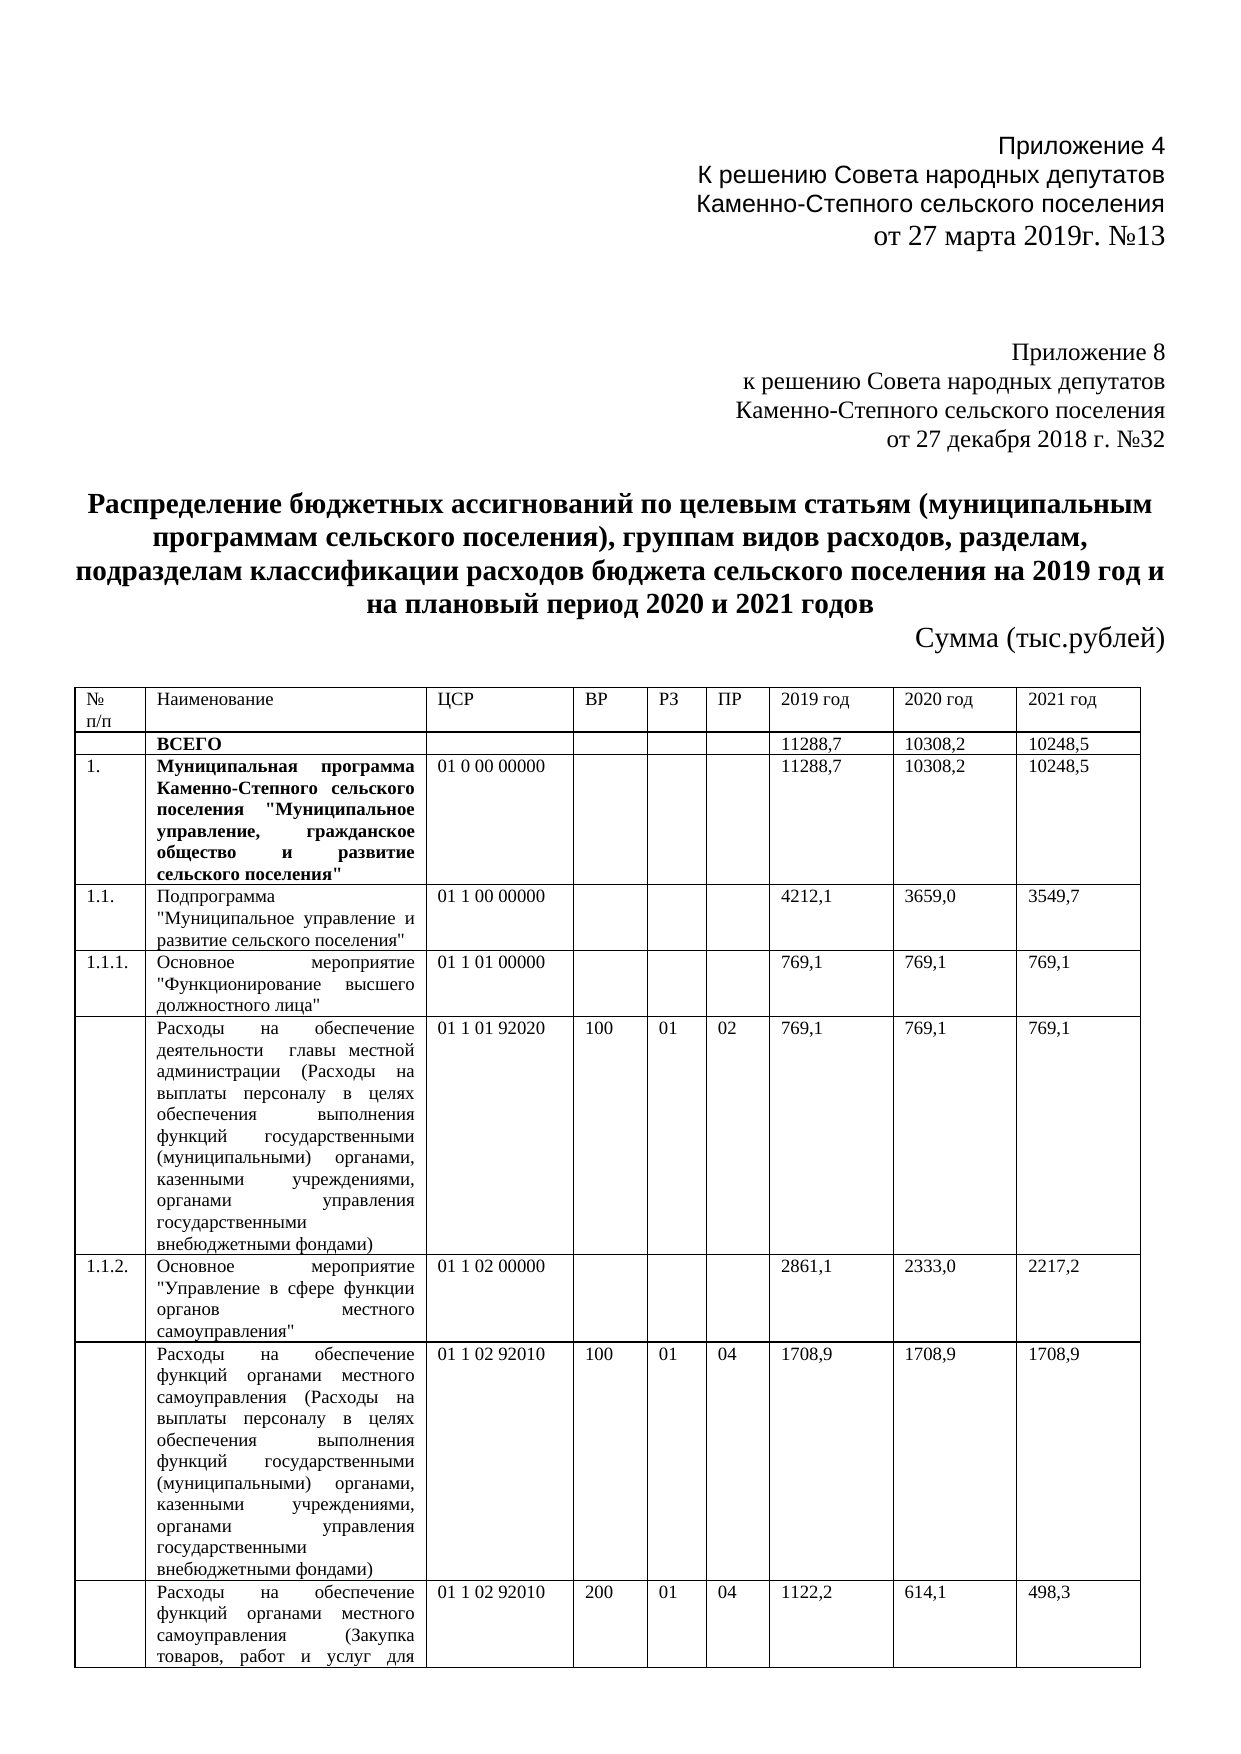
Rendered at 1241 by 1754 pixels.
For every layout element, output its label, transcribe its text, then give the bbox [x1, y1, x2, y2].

table_cell 2333,0 [894, 1255, 1016, 1341]
table_cell 01 1 02 00000 [427, 1255, 573, 1341]
table_cell [76, 1017, 145, 1254]
table_cell 01 [648, 1581, 706, 1667]
table_cell [648, 755, 706, 884]
table_cell [76, 1343, 145, 1579]
table_cell [574, 755, 647, 884]
table_cell [574, 885, 647, 950]
table_cell 01 1 02 92010 [427, 1581, 573, 1667]
table_cell 1122,2 [770, 1581, 893, 1667]
table_cell [574, 733, 647, 754]
table_cell 11288,7 [770, 733, 893, 754]
table_cell 1.1. [76, 885, 145, 950]
table_cell [707, 1255, 769, 1341]
table_cell [648, 951, 706, 1016]
table_cell [76, 733, 145, 754]
table_cell 2861,1 [770, 1255, 893, 1341]
table_cell [707, 885, 769, 950]
table_cell 100 [574, 1017, 647, 1254]
table_cell 769,1 [894, 951, 1016, 1016]
table_cell 01 1 01 92020 [427, 1017, 573, 1254]
table_cell 769,1 [1017, 1017, 1140, 1254]
table_cell [574, 951, 647, 1016]
table_cell 1. [76, 755, 145, 884]
table_header 2019 год [770, 688, 893, 731]
text от 27 марта 2019г. №13 [75, 218, 1165, 251]
table_cell 4212,1 [770, 885, 893, 950]
table_cell [648, 885, 706, 950]
table_header № п/п [76, 688, 145, 731]
table_cell 3659,0 [894, 885, 1016, 950]
table_cell Основное мероприятие "Функционирование высшего должностного лица" [146, 951, 426, 1016]
table_cell ВСЕГО [146, 733, 426, 754]
table_cell 1708,9 [1017, 1343, 1140, 1579]
table_cell 02 [707, 1017, 769, 1254]
table_cell [574, 1255, 647, 1341]
text Каменно-Степного сельского поселения [75, 189, 1165, 218]
table_cell 01 1 01 00000 [427, 951, 573, 1016]
table_header 2020 год [894, 688, 1016, 731]
table_cell 11288,7 [770, 755, 893, 884]
table_cell 1.1.1. [76, 951, 145, 1016]
table_cell [648, 1255, 706, 1341]
table_cell 769,1 [770, 1017, 893, 1254]
table_cell 01 [648, 1017, 706, 1254]
text Распределение бюджетных ассигнований по целевым статьям (муниципальным программам сельского поселения), группам видов расходов, разделам, подразделам классификации расходов бюджета сельского поселения на 2019 год и на плановый период 2020 и 2021 годов [75, 486, 1165, 620]
table_cell [707, 733, 769, 754]
table_cell 01 0 00 00000 [427, 755, 573, 884]
table_cell 10308,2 [894, 733, 1016, 754]
table_cell [648, 733, 706, 754]
table_header РЗ [648, 688, 706, 731]
table_cell 200 [574, 1581, 647, 1667]
table_cell 01 1 00 00000 [427, 885, 573, 950]
table_cell 769,1 [894, 1017, 1016, 1254]
table_cell 1708,9 [894, 1343, 1016, 1579]
table_cell 04 [707, 1343, 769, 1579]
text Приложение 8 [75, 337, 1165, 366]
table_cell 1708,9 [770, 1343, 893, 1579]
table_cell 3549,7 [1017, 885, 1140, 950]
text К решению Совета народных депутатов [75, 160, 1165, 189]
table_cell 100 [574, 1343, 647, 1579]
table_cell [707, 755, 769, 884]
table_cell Муниципальная программа Каменно-Степного сельского поселения "Муниципальное управление, гражданское общество и развитие сельского поселения" [146, 755, 426, 884]
table_cell 01 1 02 92010 [427, 1343, 573, 1579]
table_cell 2217,2 [1017, 1255, 1140, 1341]
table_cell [146, 1581, 426, 1667]
table_cell [427, 733, 573, 754]
text Приложение 4 [75, 131, 1165, 160]
table_cell 1.1.2. [76, 1255, 145, 1341]
table_cell Расходы на обеспечение функций органами местного самоуправления (Расходы на выплаты персоналу в целях обеспечения выполнения функций государственными (муниципальными) органами, казенными учреждениями, органами управления государственными внебюджетными фондами) [146, 1343, 426, 1579]
table_cell 498,3 [1017, 1581, 1140, 1667]
table_cell 10308,2 [894, 755, 1016, 884]
table_cell 10248,5 [1017, 733, 1140, 754]
table_cell Расходы на обеспечение деятельности главы местной администрации (Расходы на выплаты персоналу в целях обеспечения выполнения функций государственными (муниципальными) органами, казенными учреждениями, органами управления государственными внебюджетными фондами) [146, 1017, 426, 1254]
table_header 2021 год [1017, 688, 1140, 731]
table_header ЦСР [427, 688, 573, 731]
table_header Наименование [146, 688, 426, 731]
text Каменно-Степного сельского поселения [75, 395, 1165, 424]
table_cell 01 [648, 1343, 706, 1579]
table_cell 04 [707, 1581, 769, 1667]
text от 27 декабря 2018 г. №32 [75, 424, 1165, 452]
table_cell 10248,5 [1017, 755, 1140, 884]
table_cell Подпрограмма "Муниципальное управление и развитие сельского поселения" [146, 885, 426, 950]
table_cell [76, 1581, 145, 1667]
table_cell 769,1 [1017, 951, 1140, 1016]
text Сумма (тыс.рублей) [75, 620, 1165, 654]
table_cell 769,1 [770, 951, 893, 1016]
table_cell [707, 951, 769, 1016]
text к решению Совета народных депутатов [75, 366, 1165, 395]
table_header ВР [574, 688, 647, 731]
table_cell Основное мероприятие "Управление в сфере функции органов местного самоуправления" [146, 1255, 426, 1341]
table_header ПР [707, 688, 769, 731]
table_cell 614,1 [894, 1581, 1016, 1667]
